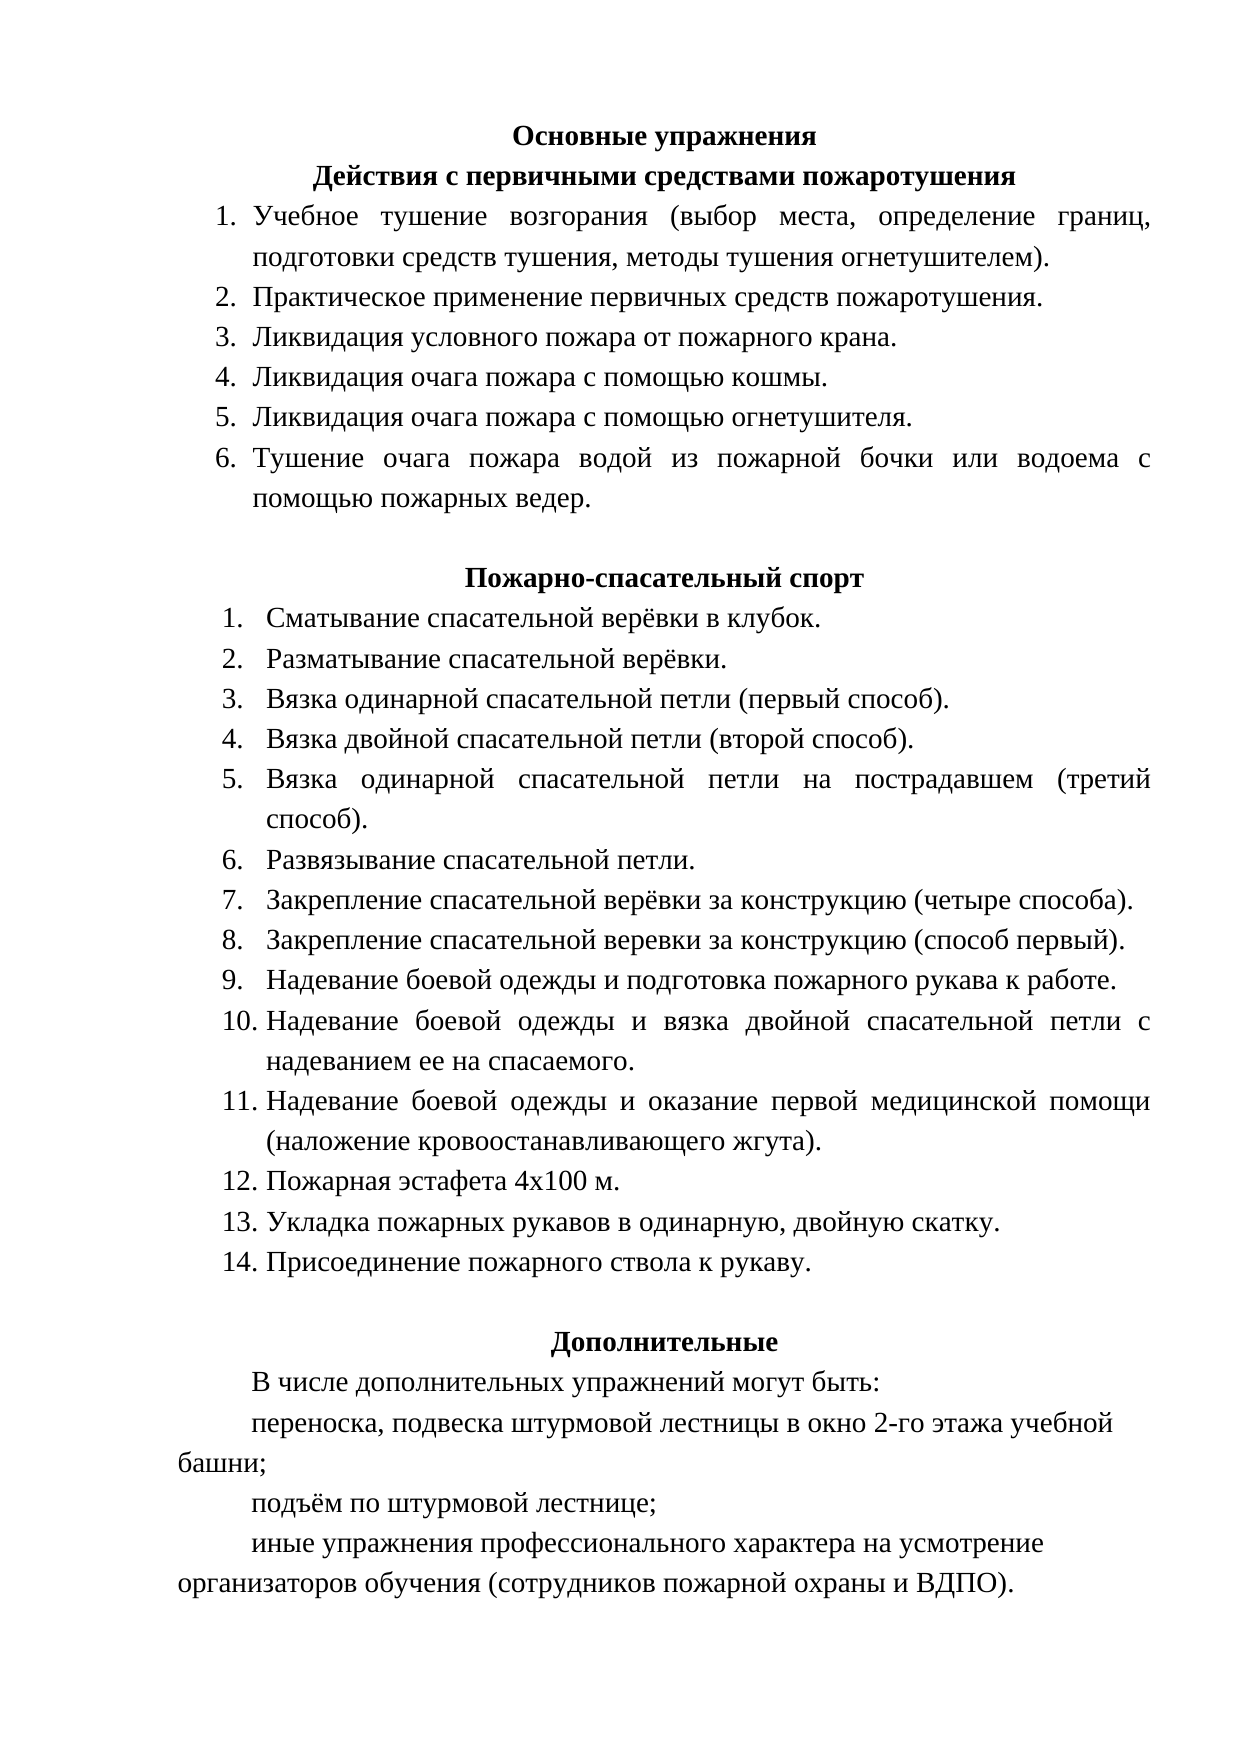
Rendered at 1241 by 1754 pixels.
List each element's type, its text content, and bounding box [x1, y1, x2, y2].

list Практическое применение первичных средств пожаротушения. [215, 279, 1152, 312]
text Дополнительные [177, 1324, 1152, 1358]
list Надевание боевой одежды и вязка двойной спасательной петли с надеванием ее на спасаемого. [222, 1003, 1152, 1076]
list Укладка пожарных рукавов в одинарную, двойную скатку. [222, 1204, 1152, 1237]
text иные упражнения профессионального характера на усмотрение организаторов обучения (сотрудников пожарной охраны и ВДПО). [177, 1525, 1152, 1599]
list Пожарная эстафета 4х100 м. [222, 1163, 1152, 1197]
list Закрепление спасательной верёвки за конструкцию (четыре способа). [222, 882, 1152, 916]
list Ликвидация очага пожара с помощью кошмы. [215, 359, 1152, 393]
list Вязка одинарной спасательной петли (первый способ). [222, 681, 1152, 714]
list Тушение очага пожара водой из пожарной бочки или водоема с помощью пожарных ведер. [215, 440, 1152, 513]
list Разматывание спасательной верёвки. [222, 641, 1152, 674]
text Основные упражнения [177, 118, 1152, 152]
list Вязка одинарной спасательной петли на пострадавшем (третий способ). [222, 761, 1152, 835]
list Сматывание спасательной верёвки в клубок. [222, 601, 1152, 634]
list Учебное тушение возгорания (выбор места, определение границ, подготовки средств тушения, методы тушения огнетушителем). [215, 198, 1152, 272]
list Развязывание спасательной петли. [222, 842, 1152, 875]
text Пожарно-спасательный спорт [177, 560, 1152, 594]
list Присоединение пожарного ствола к рукаву. [222, 1244, 1152, 1277]
list Ликвидация очага пожара с помощью огнетушителя. [215, 399, 1152, 433]
list Надевание боевой одежды и оказание первой медицинской помощи (наложение кровоостанавливающего жгута). [222, 1083, 1152, 1157]
text Действия с первичными средствами пожаротушения [177, 158, 1152, 192]
list Закрепление спасательной веревки за конструкцию (способ первый). [222, 922, 1152, 956]
text переноска, подвеска штурмовой лестницы в окно 2-го этажа учебной башни; [177, 1405, 1152, 1478]
text подъём по штурмовой лестнице; [177, 1485, 1152, 1519]
list Ликвидация условного пожара от пожарного крана. [215, 319, 1152, 353]
list Вязка двойной спасательной петли (второй способ). [222, 721, 1152, 755]
list Надевание боевой одежды и подготовка пожарного рукава к работе. [222, 962, 1152, 996]
text В числе дополнительных упражнений могут быть: [177, 1364, 1152, 1398]
